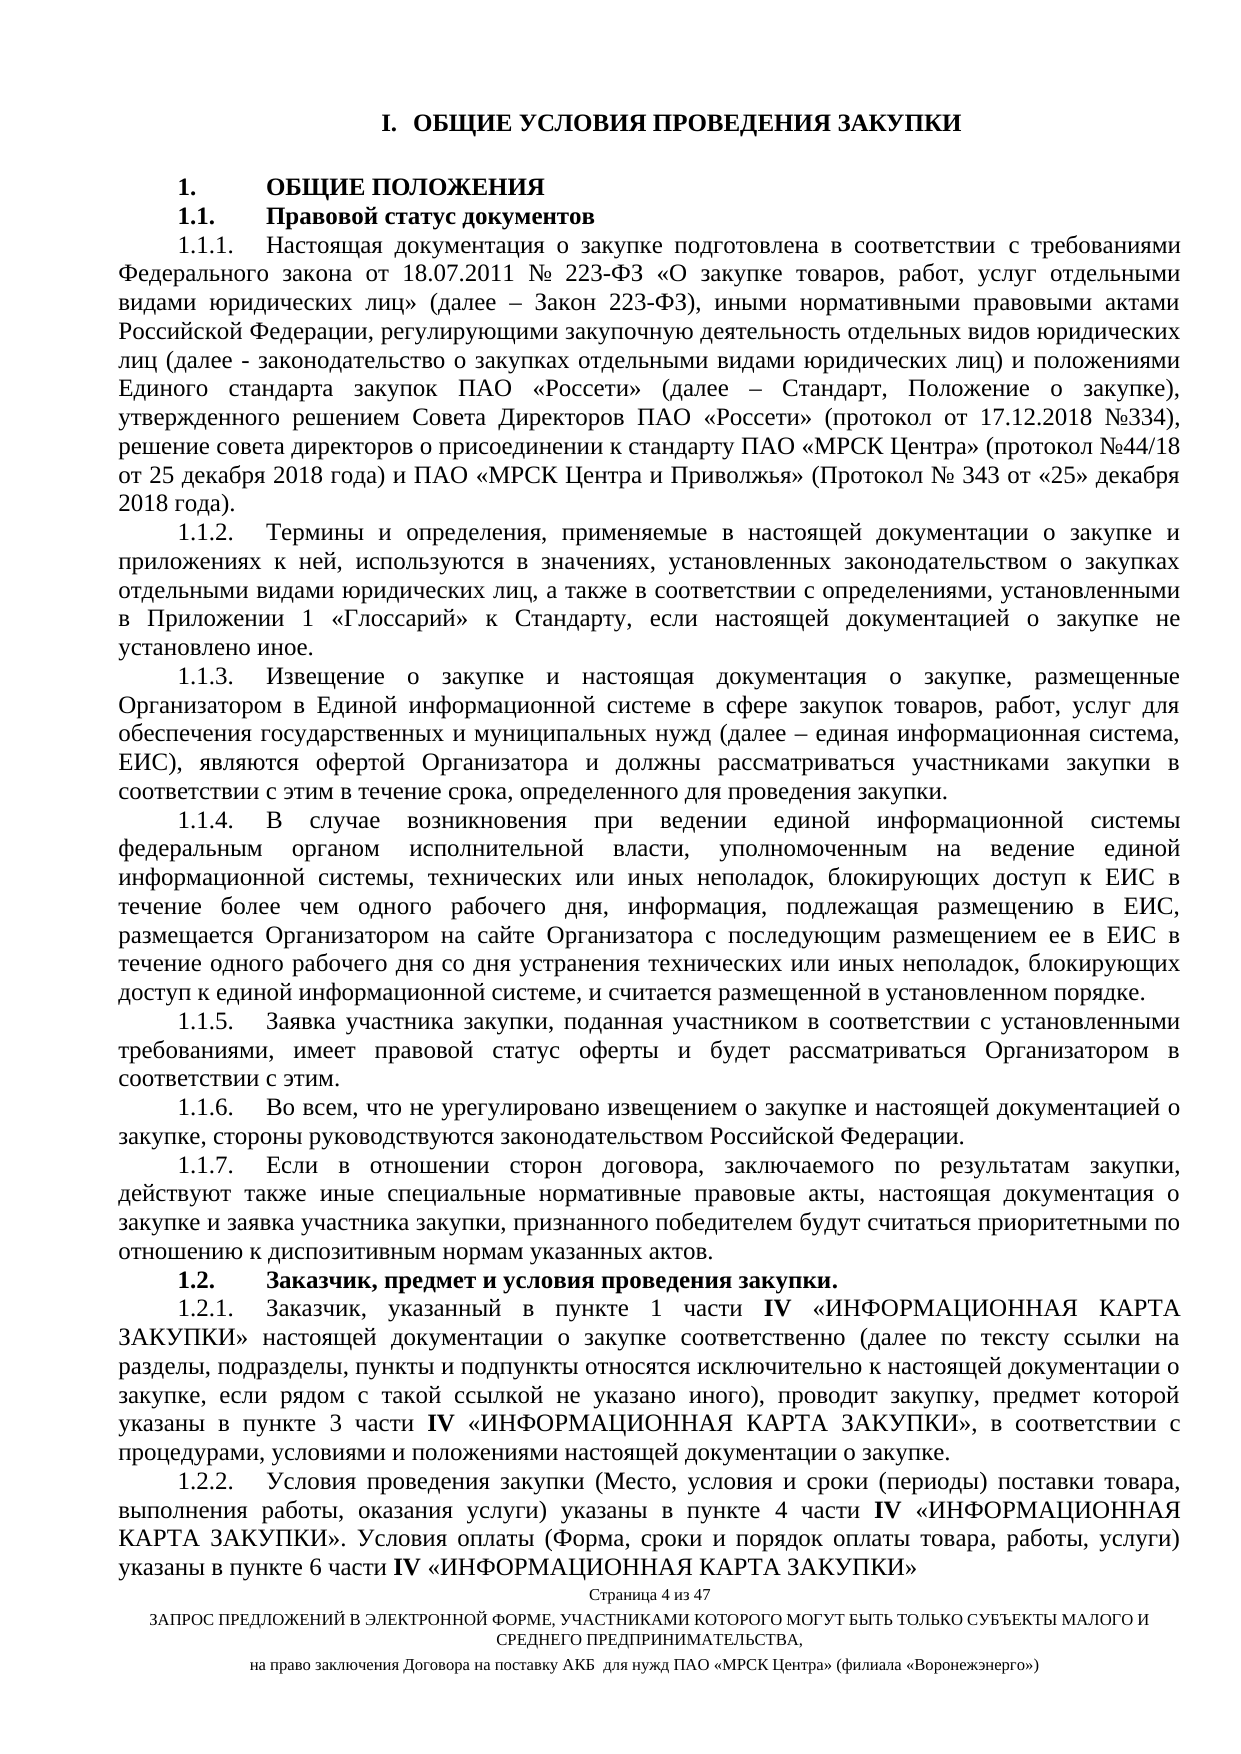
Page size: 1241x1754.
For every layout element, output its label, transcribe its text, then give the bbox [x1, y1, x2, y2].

subtitle ОБЩИЕ УСЛОВИЯ ПРОВЕДЕНИЯ закупки [118, 108, 1181, 137]
list Термины и определения, применяемые в настоящей документации о закупке и приложениях к ней, используются в значениях, установленных законодательством о закупках отдельными видами юридических лиц, а также в соответствии с определениями, установленными в Приложении 1 «Глоссарий» к Стандарту, если настоящей документацией о закупке не установлено иное. [118, 517, 1181, 661]
subtitle Заказчик, указанный в пункте 1 части IV «ИНФОРМАЦИОННАЯ КАРТА ЗАКУПКИ» настоящей документации о закупке соответственно (далее по тексту ссылки на разделы, подразделы, пункты и подпункты относятся исключительно к настоящей документации о закупке, если рядом с такой ссылкой не указано иного), проводит закупку, предмет которой указаны в пункте 3 части IV «ИНФОРМАЦИОННАЯ КАРТА ЗАКУПКИ», в соответствии с процедурами, условиями и положениями настоящей документации о закупке. [118, 1293, 1181, 1466]
list Заявка участника закупки, поданная участником в соответствии с установленными требованиями, имеет правовой статус оферты и будет рассматриваться Организатором в соответствии с этим. [118, 1006, 1181, 1092]
subtitle ОБЩИЕ ПОЛОЖЕНИЯ [118, 172, 1181, 201]
subtitle Правовой статус документов [118, 201, 1181, 230]
list Во всем, что не урегулировано извещением о закупке и настоящей документацией о закупке, стороны руководствуются законодательством Российской Федерации. [118, 1092, 1181, 1150]
list Настоящая документация о закупке подготовлена в соответствии с требованиями Федерального закона от 18.07.2011 № 223-ФЗ «О закупке товаров, работ, услуг отдельными видами юридических лиц» (далее – Закон 223-ФЗ), иными нормативными правовыми актами Российской Федерации, регулирующими закупочную деятельность отдельных видов юридических лиц (далее - законодательство о закупках отдельными видами юридических лиц) и положениями Единого стандарта закупок ПАО «Россети» (далее – Стандарт, Положение о закупке), утвержденного решением Совета Директоров ПАО «Россети» (протокол от 17.12.2018 №334), решение совета директоров о присоединении к стандарту ПАО «МРСК Центра» (протокол №44/18 от 25 декабря 2018 года) и ПАО «МРСК Центра и Приволжья» (Протокол № 343 от «25» декабря 2018 года). [118, 230, 1181, 517]
list В случае возникновения при ведении единой информационной системы федеральным органом исполнительной власти, уполномоченным на ведение единой информационной системы, технических или иных неполадок, блокирующих доступ к ЕИС в течение более чем одного рабочего дня, информация, подлежащая размещению в ЕИС, размещается Организатором на сайте Организатора с последующим размещением ее в ЕИС в течение одного рабочего дня со дня устранения технических или иных неполадок, блокирующих доступ к единой информационной системе, и считается размещенной в установленном порядке. [118, 805, 1181, 1006]
list Извещение о закупке и настоящая документация о закупке, размещенные Организатором в Единой информационной системе в сфере закупок товаров, работ, услуг для обеспечения государственных и муниципальных нужд (далее – единая информационная система, ЕИС), являются офертой Организатора и должны рассматриваться участниками закупки в соответствии с этим в течение срока, определенного для проведения закупки. [118, 661, 1181, 805]
subtitle Заказчик, предмет и условия проведения закупки. [118, 1265, 1181, 1293]
subtitle Условия проведения закупки (Место, условия и сроки (периоды) поставки товара, выполнения работы, оказания услуги) указаны в пункте 4 части IV «ИНФОРМАЦИОННАЯ КАРТА ЗАКУПКИ». Условия оплаты (Форма, сроки и порядок оплаты товара, работы, услуги) указаны в пункте 6 части IV «ИНФОРМАЦИОННАЯ КАРТА ЗАКУПКИ» [118, 1466, 1181, 1581]
list Если в отношении сторон договора, заключаемого по результатам закупки, действуют также иные специальные нормативные правовые акты, настоящая документация о закупке и заявка участника закупки, признанного победителем будут считаться приоритетными по отношению к диспозитивным нормам указанных актов. [118, 1150, 1181, 1265]
